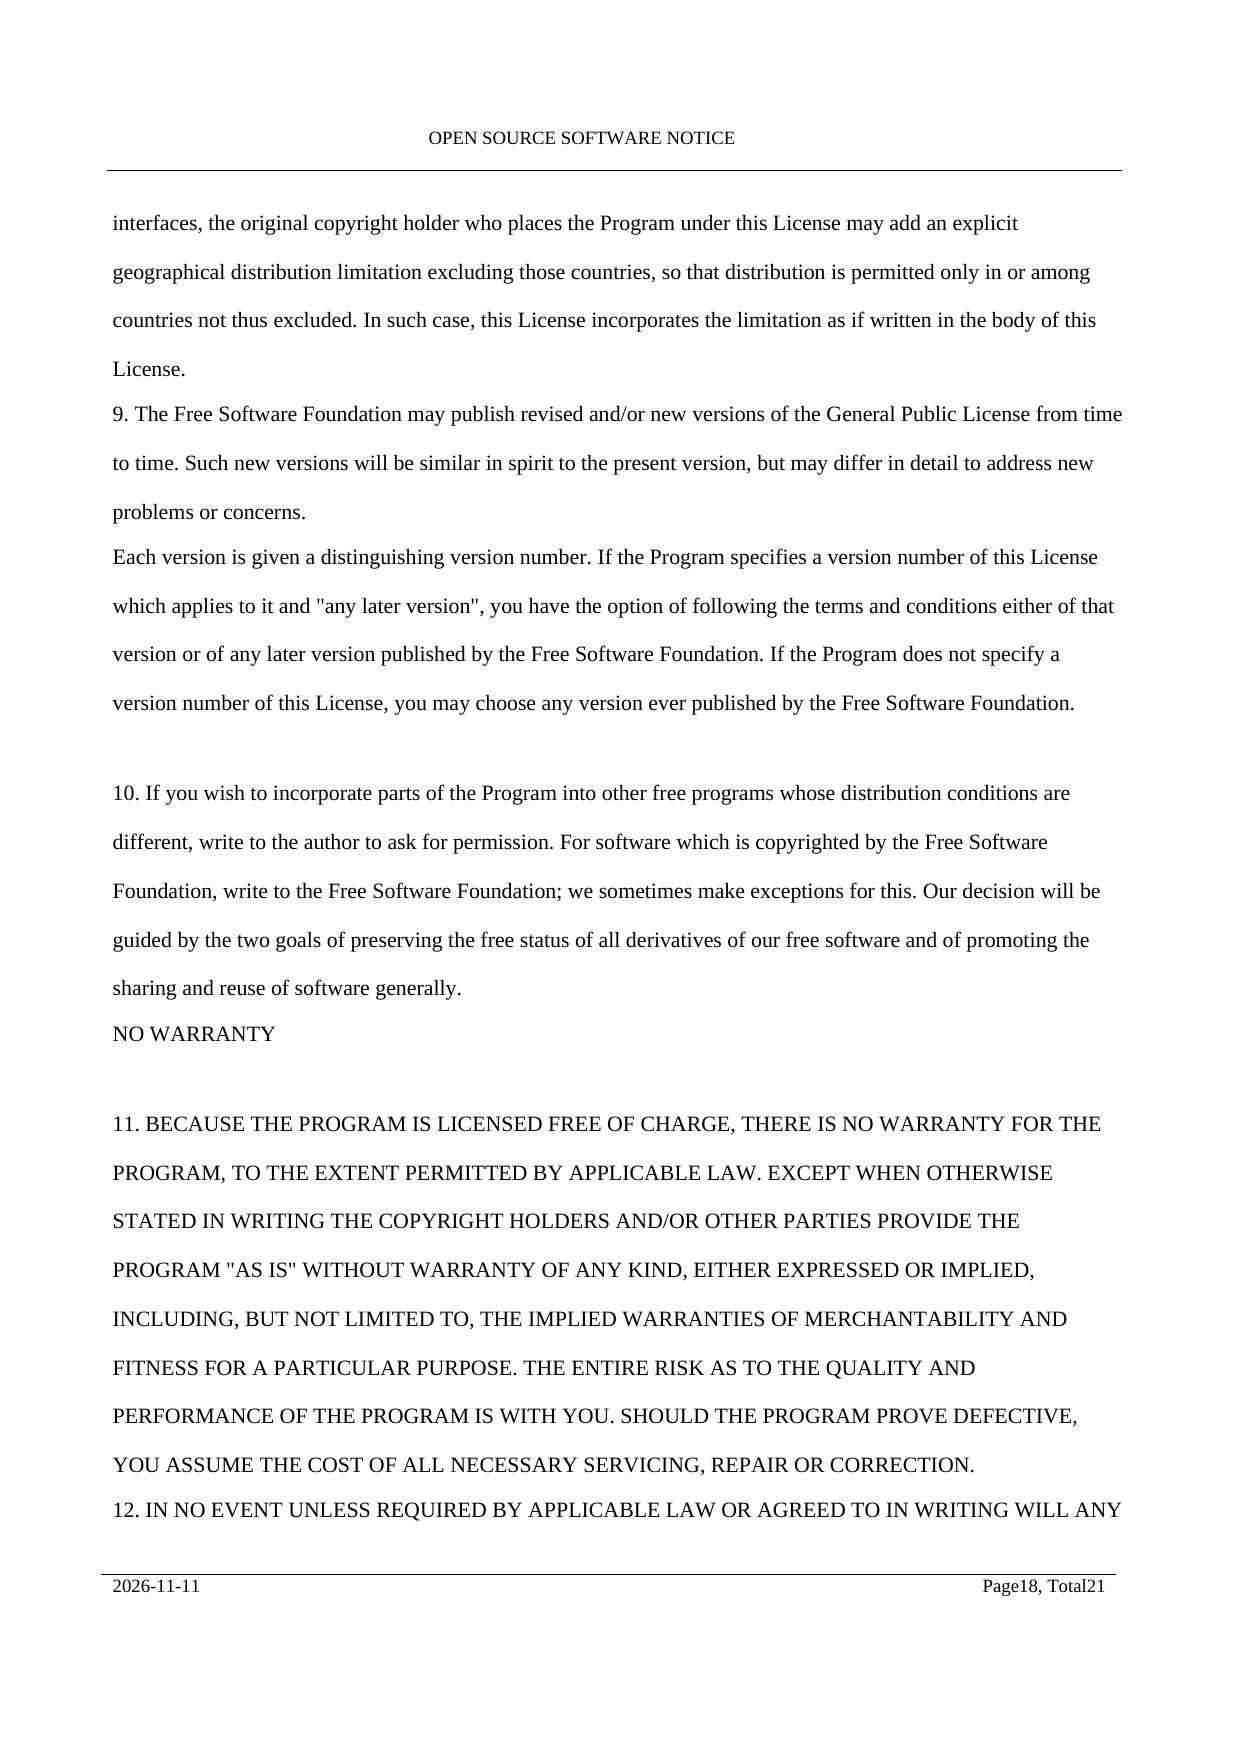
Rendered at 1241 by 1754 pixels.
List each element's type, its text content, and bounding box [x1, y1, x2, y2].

text Each version is given a distinguishing version number. If the Program specifies a version number of this License which applies to it and "any later version", you have the option of following the terms and conditions either of that version or of any later version published by the Free Software Foundation. If the Program does not specify a version number of this License, you may choose any version ever published by the Free Software Foundation. [112, 540, 1128, 719]
text NO WARRANTY [112, 1017, 1128, 1049]
text 9. The Free Software Foundation may publish revised and/or new versions of the General Public License from time to time. Such new versions will be similar in spirit to the present version, but may differ in detail to address new problems or concerns. [112, 398, 1128, 528]
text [112, 1493, 1128, 1526]
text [112, 206, 1128, 385]
text 10. If you wish to incorporate parts of the Program into other free programs whose distribution conditions are different, write to the author to ask for permission. For software which is copyrighted by the Free Software Foundation, write to the Free Software Foundation; we sometimes make exceptions for this. Our decision will be guided by the two goals of preserving the free status of all derivatives of our free software and of promoting the sharing and reuse of software generally. [112, 777, 1128, 1004]
text 11. BECAUSE THE PROGRAM IS LICENSED FREE OF CHARGE, THERE IS NO WARRANTY FOR THE PROGRAM, TO THE EXTENT PERMITTED BY APPLICABLE LAW. EXCEPT WHEN OTHERWISE STATED IN WRITING THE COPYRIGHT HOLDERS AND/OR OTHER PARTIES PROVIDE THE PROGRAM "AS IS" WITHOUT WARRANTY OF ANY KIND, EITHER EXPRESSED OR IMPLIED, INCLUDING, BUT NOT LIMITED TO, THE IMPLIED WARRANTIES OF MERCHANTABILITY AND FITNESS FOR A PARTICULAR PURPOSE. THE ENTIRE RISK AS TO THE QUALITY AND PERFORMANCE OF THE PROGRAM IS WITH YOU. SHOULD THE PROGRAM PROVE DEFECTIVE, YOU ASSUME THE COST OF ALL NECESSARY SERVICING, REPAIR OR CORRECTION. [112, 1107, 1128, 1481]
